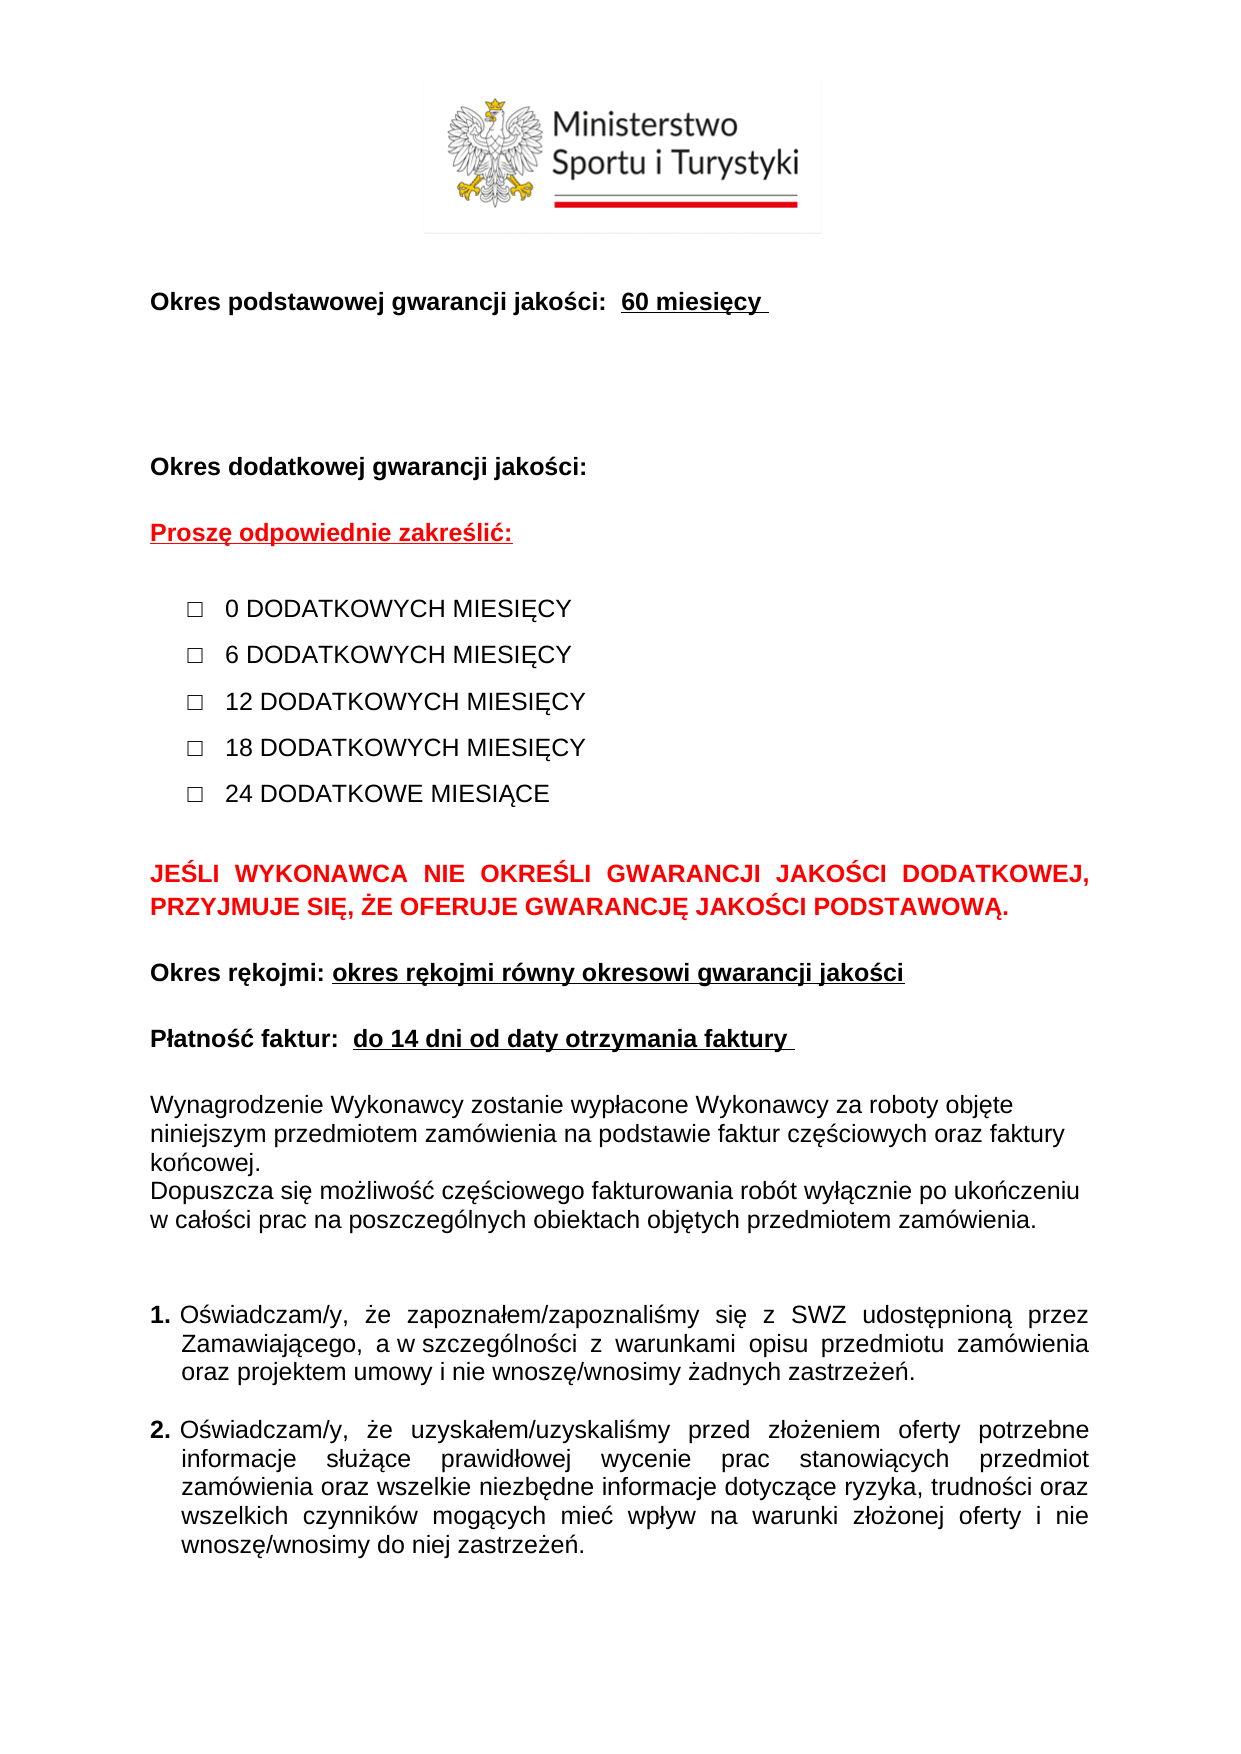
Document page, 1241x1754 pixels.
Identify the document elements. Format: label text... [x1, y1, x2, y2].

list Oświadczam/y, że uzyskałem/uzyskaliśmy przed złożeniem oferty potrzebne informacje służące prawidłowej wycenie prac stanowiących przedmiot zamówienia oraz wszelkie niezbędne informacje dotyczące ryzyka, trudności oraz wszelkich czynników mogących mieć wpływ na warunki złożonej oferty i nie wnoszę/wnosimy do niej zastrzeżeń. [150, 1415, 1090, 1558]
text Okres dodatkowej gwarancji jakości: [150, 452, 1090, 481]
list Oświadczam/y, że zapoznałem/zapoznaliśmy się z SWZ udostępnioną przez Zamawiającego, a w szczególności z warunkami opisu przedmiotu zamówienia oraz projektem umowy i nie wnoszę/wnosimy żadnych zastrzeżeń. [150, 1300, 1090, 1386]
text Płatność faktur: do 14 dni od daty otrzymania faktury [150, 1024, 1090, 1053]
list 6 DODATKOWYCH MIESIĘCY [187, 640, 1090, 671]
list 18 DODATKOWYCH MIESIĘCY [187, 733, 1090, 764]
text Okres podstawowej gwarancji jakości: 60 miesięcy [150, 287, 1090, 316]
list 24 DODATKOWE MIESIĄCE [187, 779, 1090, 810]
text Wynagrodzenie Wykonawcy zostanie wypłacone Wykonawcy za roboty objęte niniejszym przedmiotem zamówienia na podstawie faktur częściowych oraz faktury końcowej. [150, 1090, 1090, 1176]
text Okres rękojmi: okres rękojmi równy okresowi gwarancji jakości [150, 958, 1090, 987]
text Proszę odpowiednie zakreślić: [150, 518, 1090, 547]
picture [423, 75, 822, 234]
text JEŚLI WYKONAWCA NIE OKREŚLI GWARANCJI JAKOŚCI DODATKOWEJ, PRZYJMUJE SIĘ, ŻE OFERUJE GWARANCJĘ JAKOŚCI PODSTAWOWĄ. [150, 859, 1090, 921]
list 0 DODATKOWYCH MIESIĘCY [187, 594, 1090, 625]
list 12 DODATKOWYCH MIESIĘCY [187, 687, 1090, 718]
text Dopuszcza się możliwość częściowego fakturowania robót wyłącznie po ukończeniu w całości prac na poszczególnych obiektach objętych przedmiotem zamówienia. [150, 1176, 1090, 1234]
